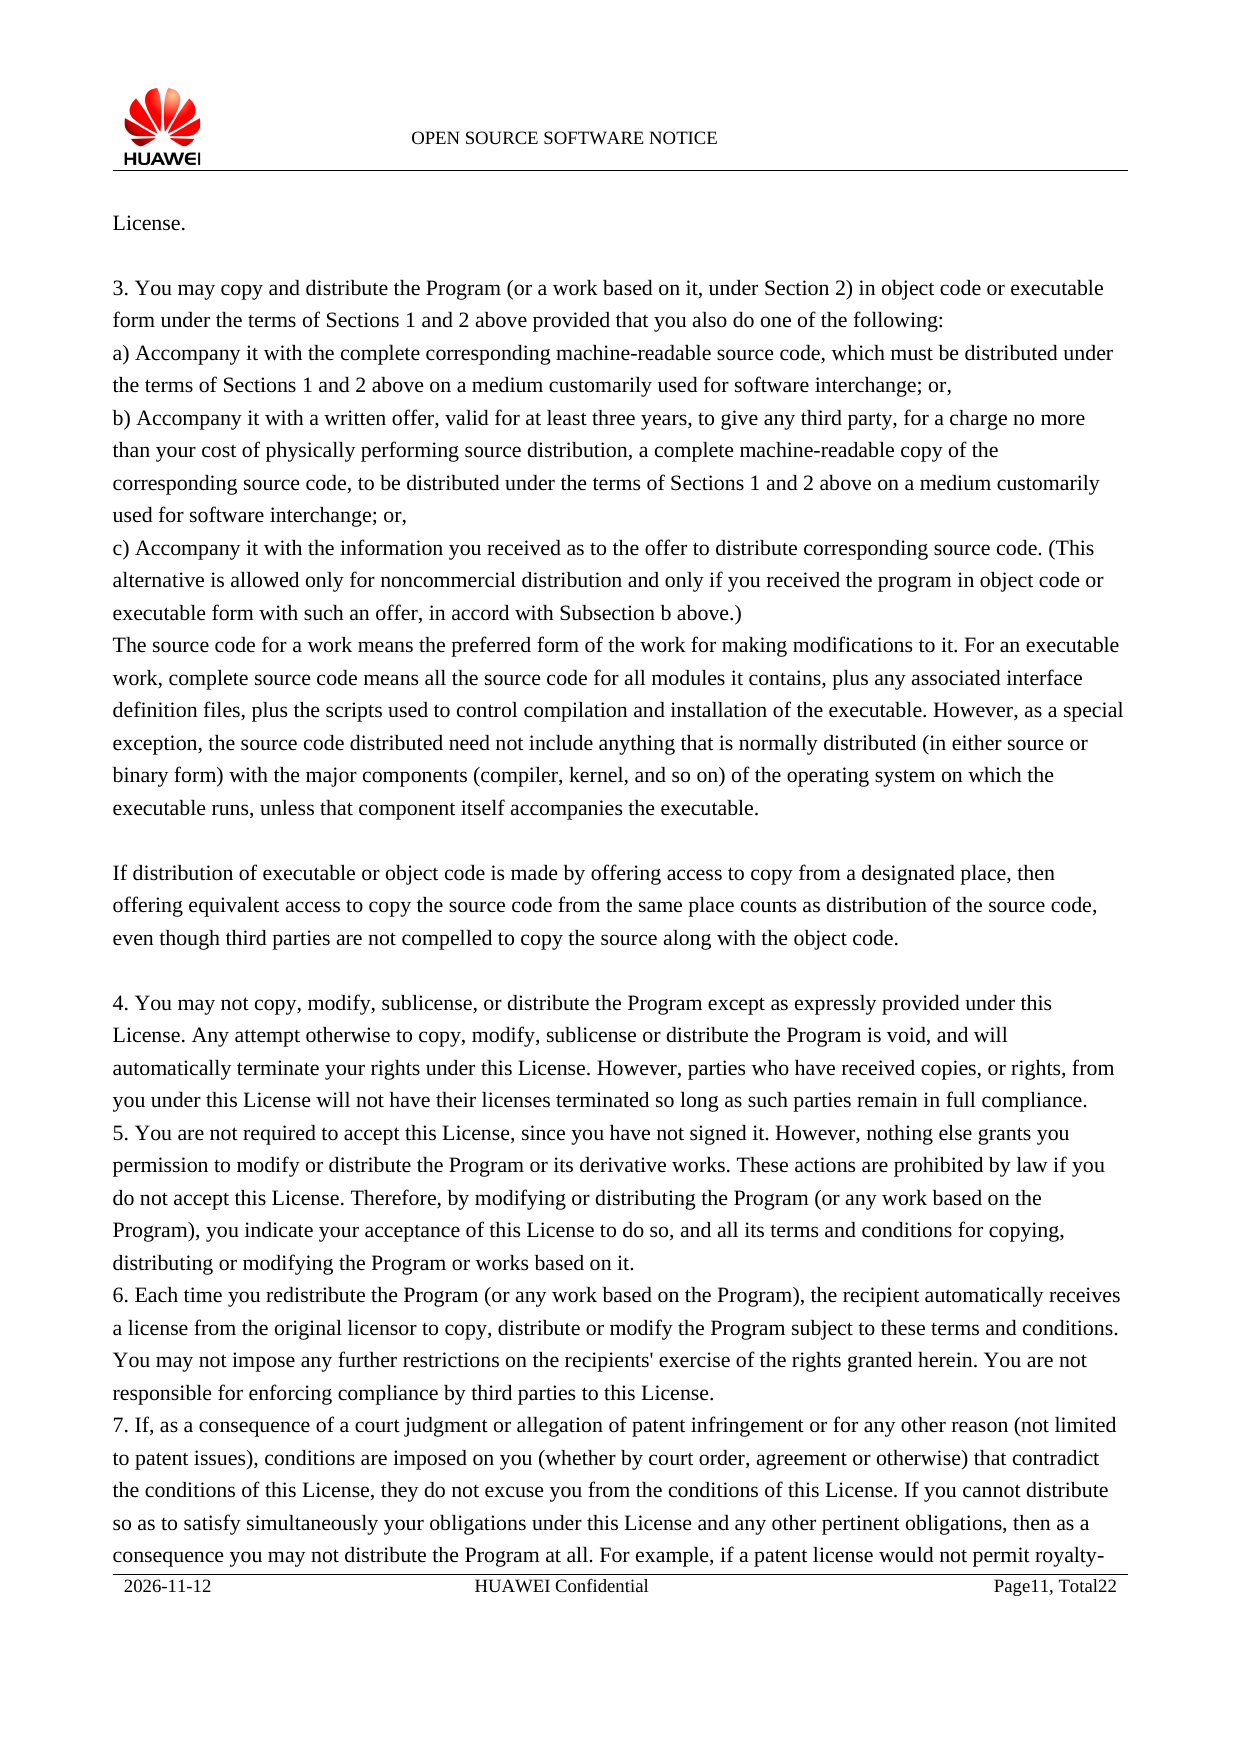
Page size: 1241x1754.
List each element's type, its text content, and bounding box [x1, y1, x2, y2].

picture [124, 88, 201, 165]
